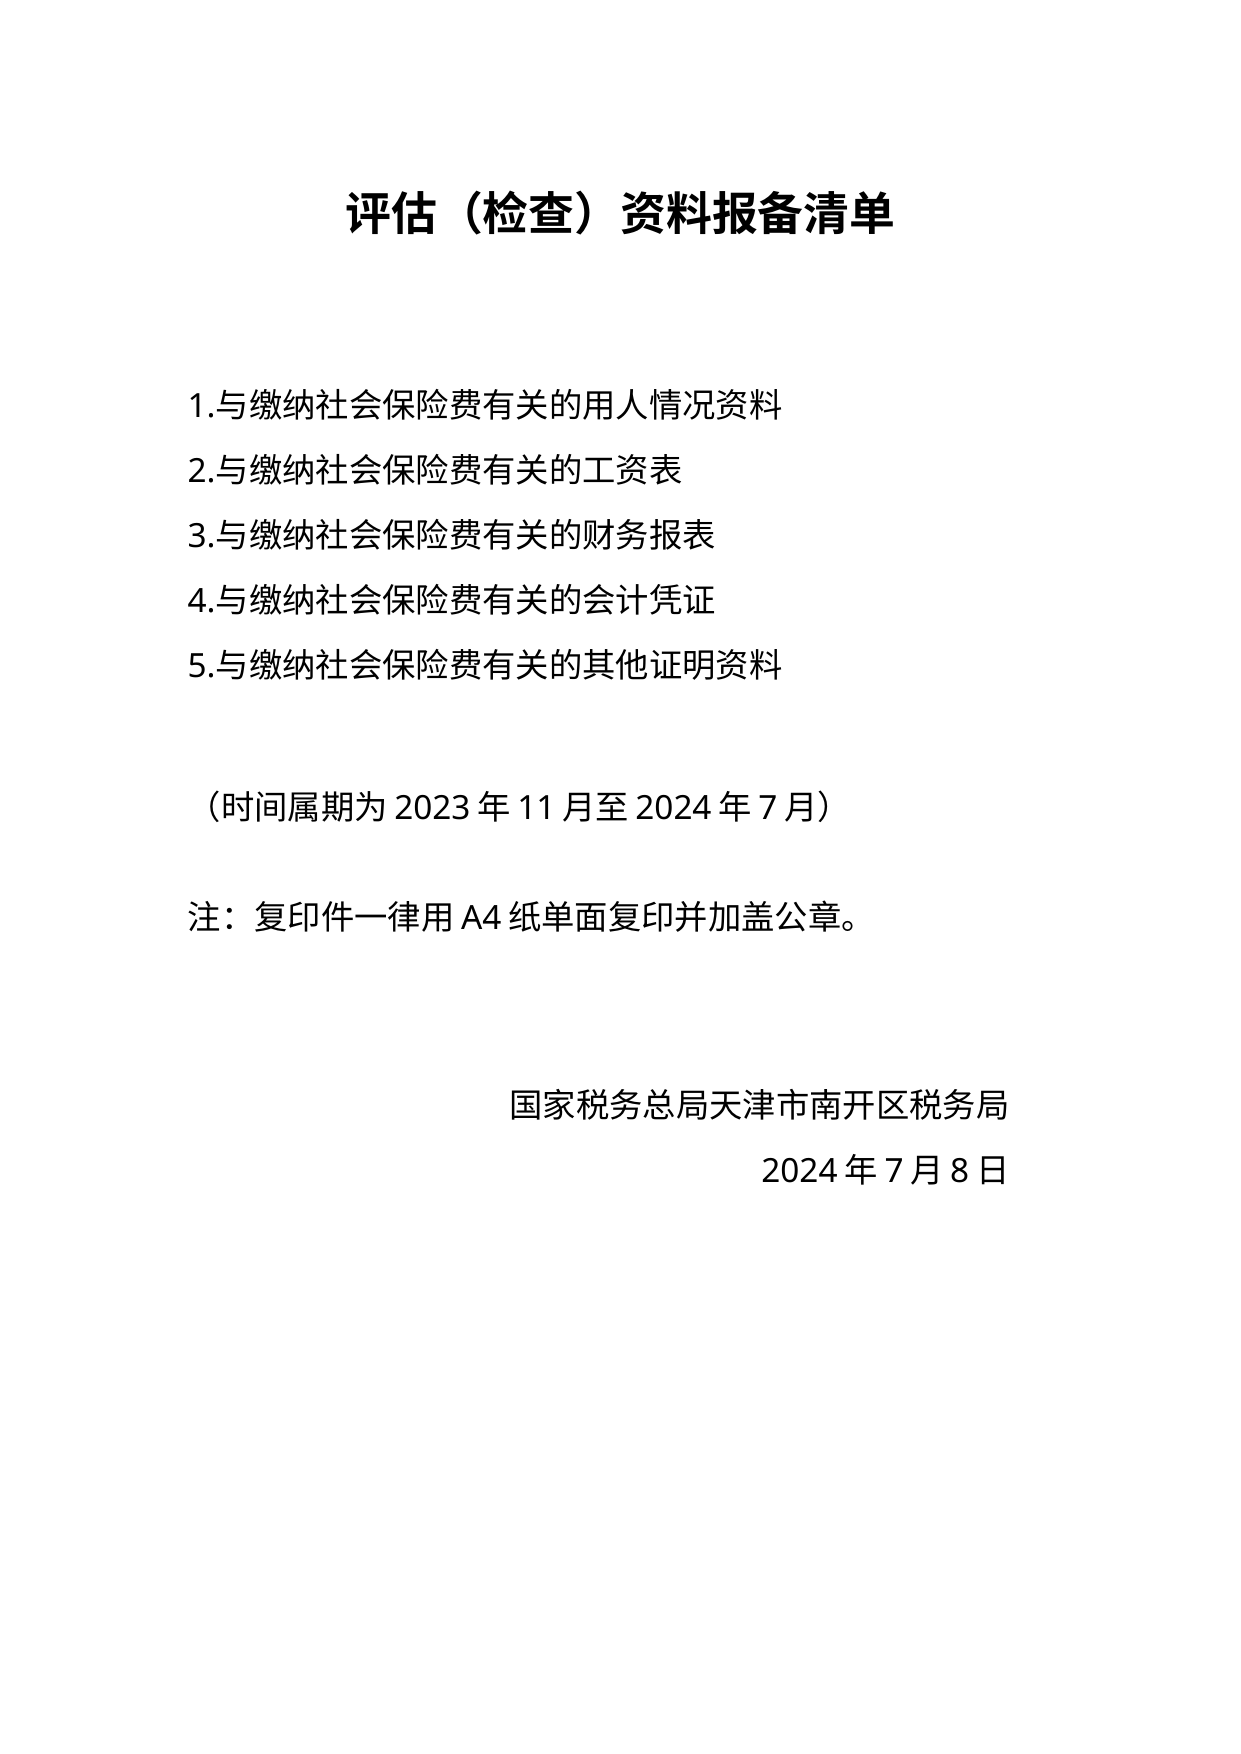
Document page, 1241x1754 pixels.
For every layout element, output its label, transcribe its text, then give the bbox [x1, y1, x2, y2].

text 2024年7月8日 [187, 1135, 1009, 1200]
text 5.与缴纳社会保险费有关的其他证明资料 [187, 630, 1053, 695]
text 国家税务总局天津市南开区税务局 [187, 1070, 1009, 1135]
text 评估（检查）资料报备清单 [187, 162, 1053, 259]
text 1.与缴纳社会保险费有关的用人情况资料 [187, 370, 1053, 435]
text （时间属期为2023年11月至2024年7月） [187, 773, 1053, 838]
text 4.与缴纳社会保险费有关的会计凭证 [187, 565, 1053, 630]
text 2.与缴纳社会保险费有关的工资表 [187, 435, 1053, 500]
text 注：复印件一律用A4纸单面复印并加盖公章。 [187, 883, 1053, 948]
text 3.与缴纳社会保险费有关的财务报表 [187, 500, 1053, 565]
